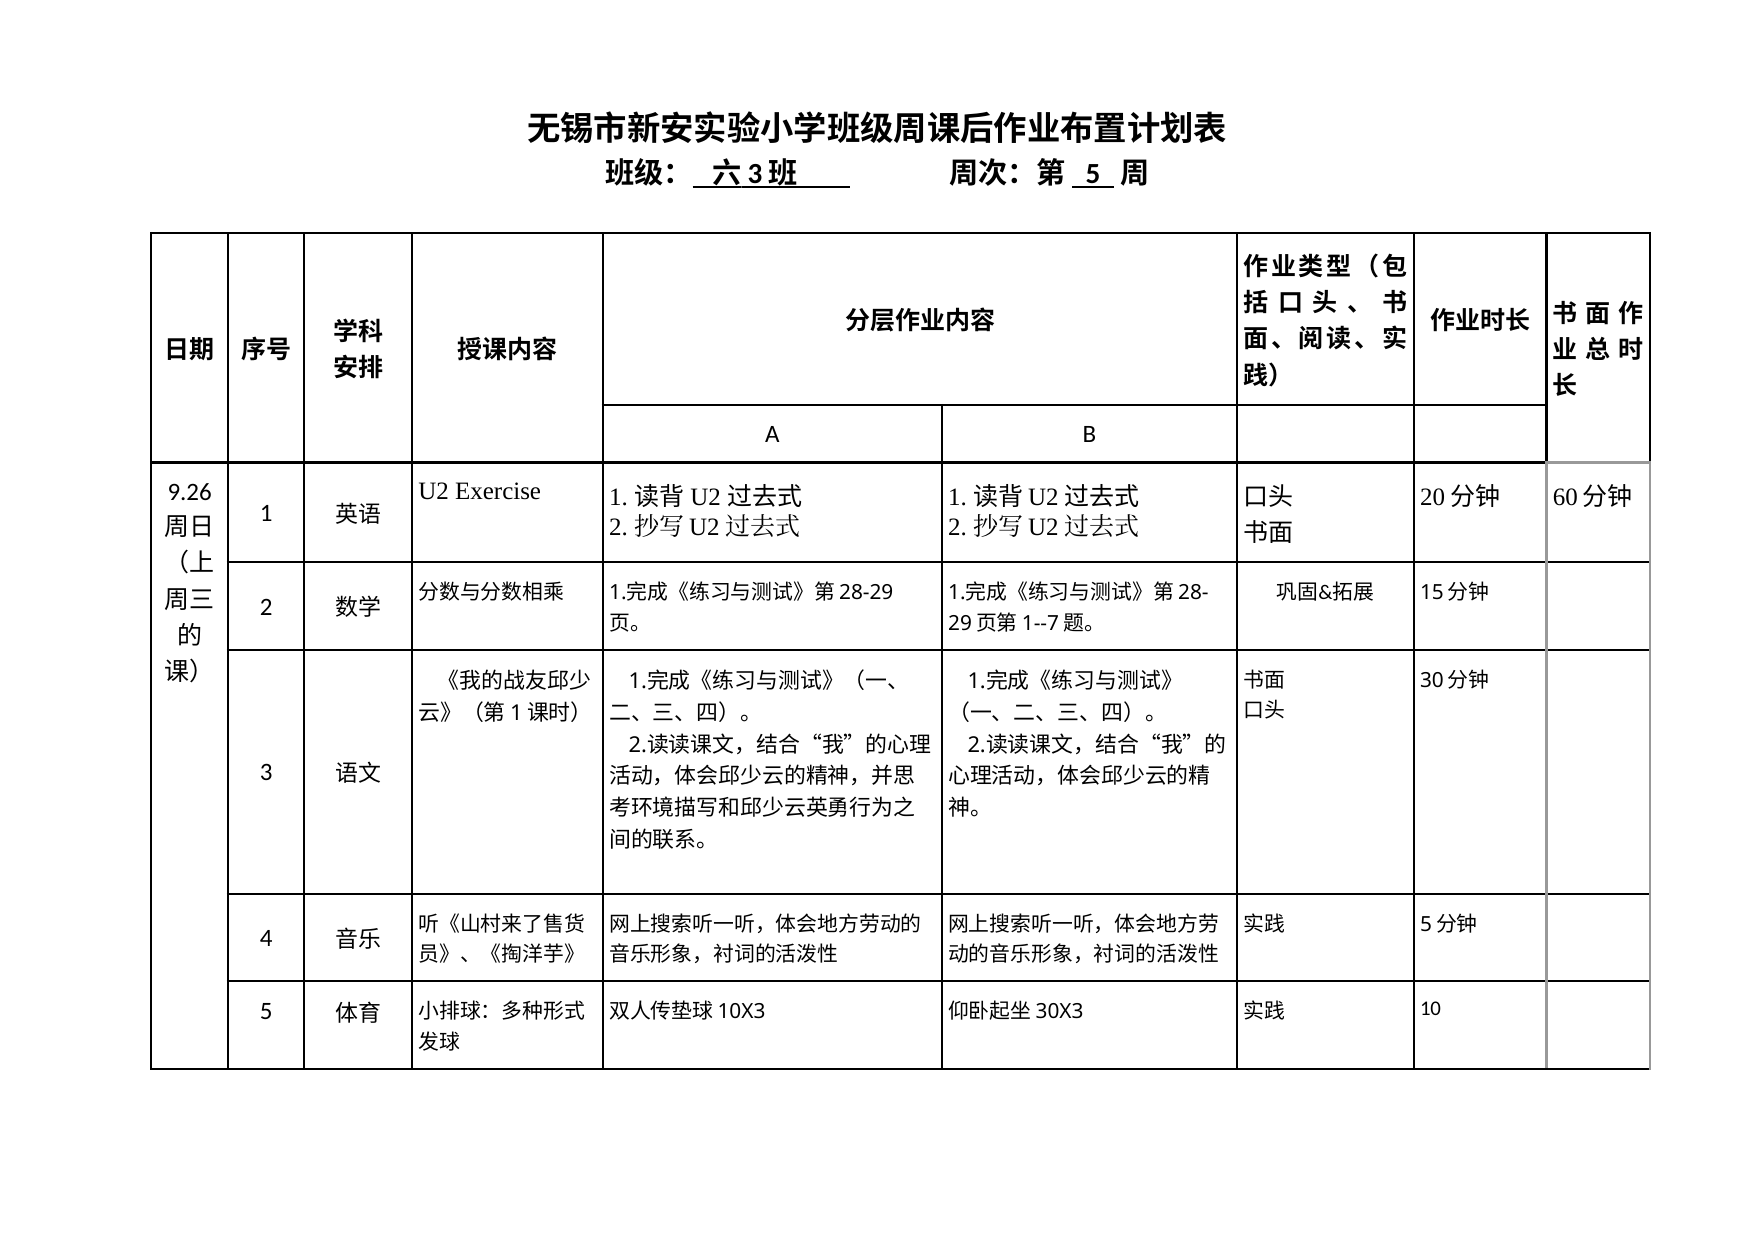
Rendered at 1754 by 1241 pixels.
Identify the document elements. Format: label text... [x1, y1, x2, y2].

table_cell [1548, 651, 1649, 893]
table_cell 1.完成《练习与测试》第28-29页。 [604, 563, 941, 649]
table_cell 9.26周日（上周三的课） [152, 464, 227, 1068]
table_cell 2 [229, 563, 303, 649]
table_cell 音乐 [305, 895, 411, 980]
table_cell [1548, 895, 1649, 980]
table_cell 体育 [305, 982, 411, 1068]
table_cell 1. 读背 U2 过去式 2. 抄写U2 过去式 [604, 464, 941, 561]
table_cell 书面 口头 [1238, 651, 1413, 893]
table_cell 语文 [305, 651, 411, 893]
table_cell [1548, 563, 1649, 649]
table_cell 5分钟 [1415, 895, 1545, 980]
table_cell 口头 书面 [1238, 464, 1413, 561]
table_cell 实践 [1238, 982, 1413, 1068]
table_cell 仰卧起坐30X3 [943, 982, 1236, 1068]
table_cell 《我的战友邱少云》（第1课时） [413, 651, 602, 893]
table_cell 1. 读背U2 过去式 2. 抄写U2 过去式 [943, 464, 1236, 561]
text 无锡市新安实验小学班级周课后作业布置计划表 [150, 102, 1604, 150]
table_header 授课内容 [413, 234, 602, 461]
table_header 分层作业内容 [604, 234, 1236, 404]
table_cell 听《山村来了售货员》、《掏洋芋》 [413, 895, 602, 980]
table_cell 1 [229, 464, 303, 561]
table_cell [1548, 982, 1649, 1068]
table_cell 巩固&拓展 [1238, 563, 1413, 649]
table_cell 小排球：多种形式发球 [413, 982, 602, 1068]
table_cell 15分钟 [1415, 563, 1545, 649]
text 班级： 六3班 周次：第 5 周 [150, 150, 1604, 192]
table_cell 网上搜索听一听，体会地方劳动的音乐形象，衬词的活泼性 [943, 895, 1236, 980]
table_cell 双人传垫球10X3 [604, 982, 941, 1068]
table_header 序号 [229, 234, 303, 461]
table_cell [1415, 406, 1545, 461]
table_cell 数学 [305, 563, 411, 649]
table_cell 5 [229, 982, 303, 1068]
table_cell 30分钟 [1415, 651, 1545, 893]
table_cell 1.完成《练习与测试》（一、二、三、四）。 2.读读课文，结合“我”的心理活动，体会邱少云的精神，并思考环境描写和邱少云英勇行为之间的联系。 [604, 651, 941, 893]
table_cell 1.完成《练习与测试》第28-29页第1--7题。 [943, 563, 1236, 649]
table_header 作业类型（包括口头、书面、阅读、实践） [1238, 234, 1413, 404]
table_cell U2 Exercise [413, 464, 602, 561]
table_cell 4 [229, 895, 303, 980]
table_cell A [604, 406, 941, 461]
table_cell 英语 [305, 464, 411, 561]
table_cell 1.完成《练习与测试》（一、二、三、四）。 2.读读课文，结合“我”的心理活动，体会邱少云的精神。 [943, 651, 1236, 893]
table_cell 分数与分数相乘 [413, 563, 602, 649]
table_cell 网上搜索听一听，体会地方劳动的音乐形象，衬词的活泼性 [604, 895, 941, 980]
table_cell 3 [229, 651, 303, 893]
table_cell 60分钟 [1548, 464, 1649, 561]
table_header 学科 安排 [305, 234, 411, 461]
table_header 书面作业总时长 [1548, 234, 1649, 461]
table_cell [1238, 406, 1413, 461]
table_header 日期 [152, 234, 227, 461]
table_cell 10 [1415, 982, 1545, 1068]
table_header 作业时长 [1415, 234, 1545, 404]
table_cell B [943, 406, 1236, 461]
table_cell 实践 [1238, 895, 1413, 980]
table_cell 20分钟 [1415, 464, 1545, 561]
